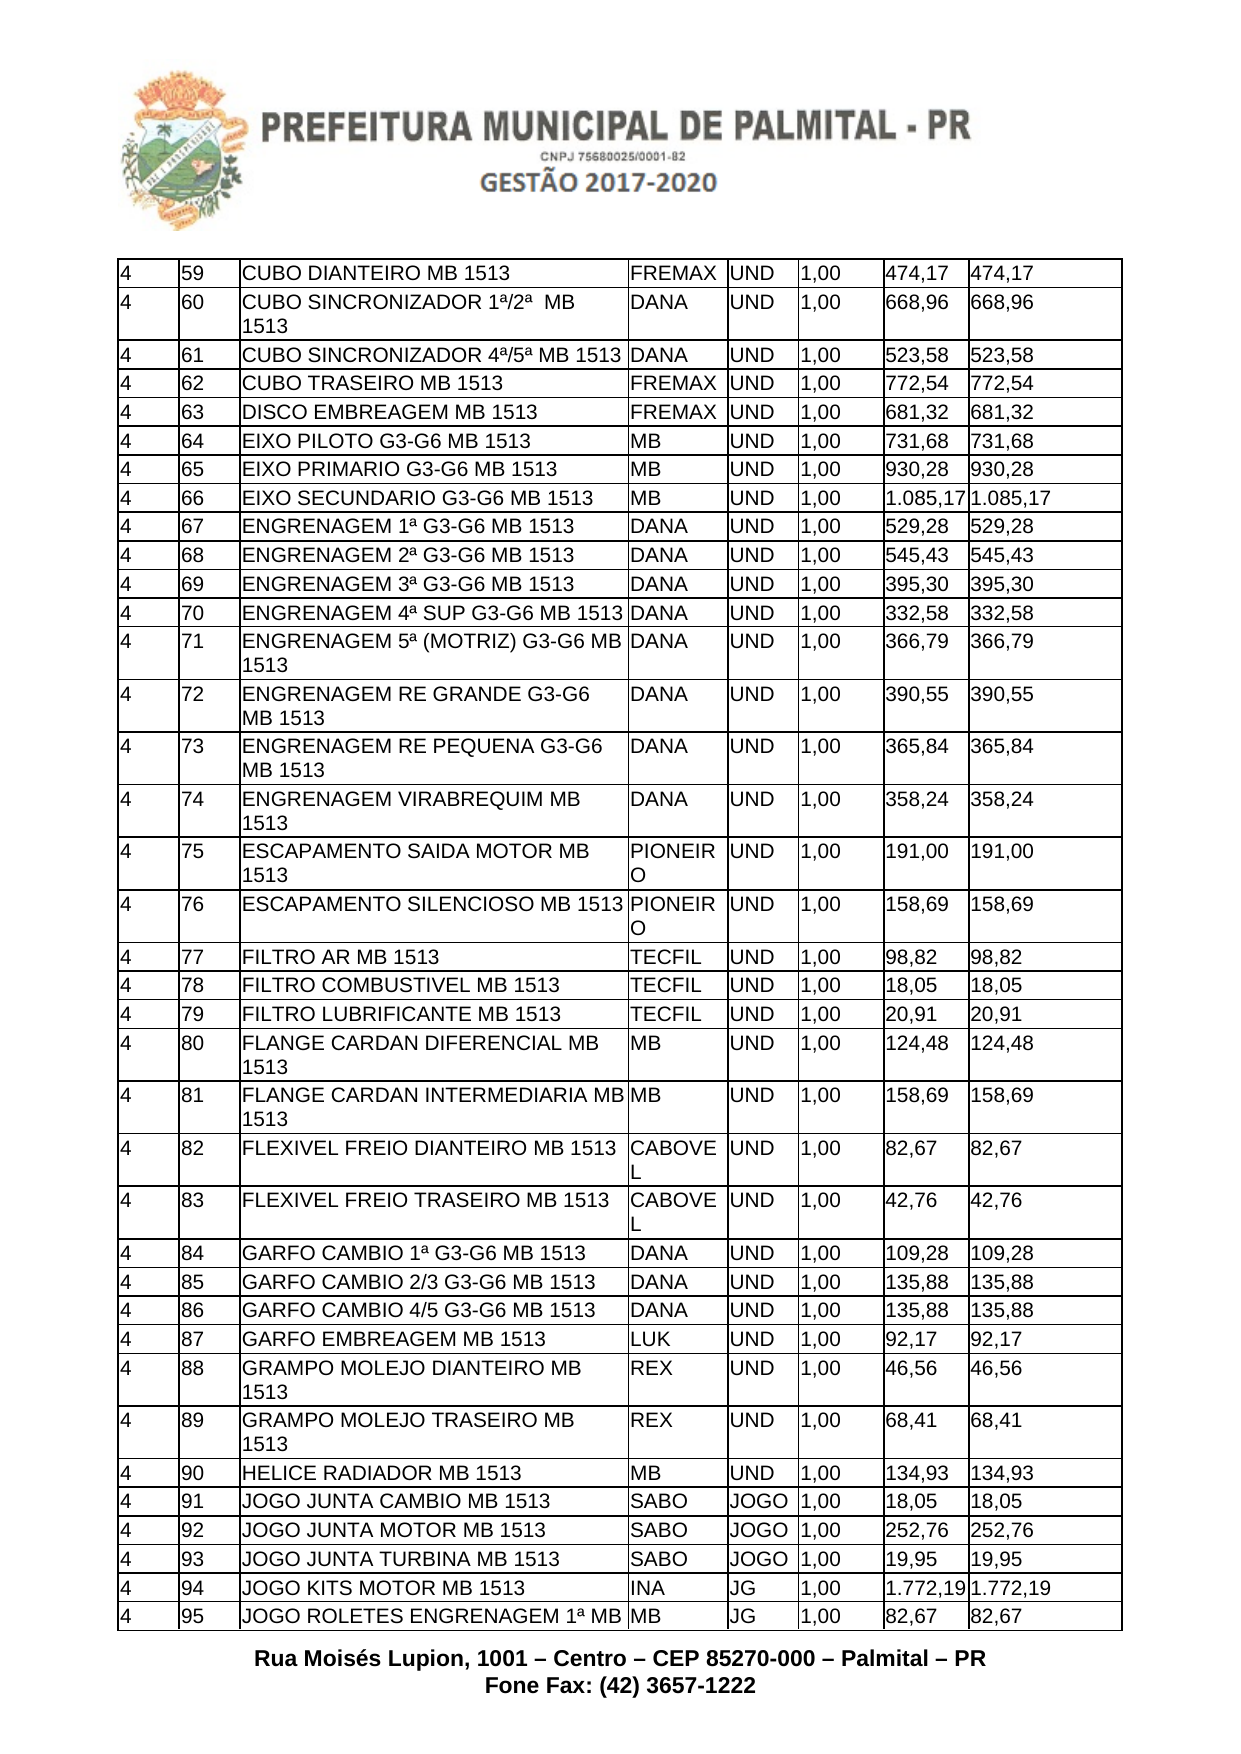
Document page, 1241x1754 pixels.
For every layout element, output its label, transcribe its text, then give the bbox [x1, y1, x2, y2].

table_cell TECFIL [629, 943, 727, 970]
table_cell UND [729, 1029, 798, 1080]
table_cell 4 [119, 891, 178, 941]
table_cell JOGO JUNTA MOTOR MB 1513 [241, 1517, 628, 1543]
table_cell 95 [180, 1602, 239, 1629]
table_cell 18,05 [970, 1488, 1121, 1515]
table_cell ENGRENAGEM VIRABREQUIM MB 1513 [241, 785, 628, 836]
table_cell UND [729, 484, 798, 511]
table_cell 390,55 [970, 680, 1121, 731]
table_cell 529,28 [970, 513, 1121, 540]
table_cell 1,00 [799, 542, 883, 568]
table_cell DANA [629, 288, 727, 339]
table_cell DANA [629, 599, 727, 626]
table_cell 731,68 [970, 427, 1121, 454]
table_cell 395,30 [885, 570, 968, 597]
table_cell 4 [119, 943, 178, 970]
table_cell 474,17 [970, 260, 1121, 287]
table_cell 1.085,17 [885, 484, 968, 511]
table_cell LUK [629, 1325, 727, 1352]
table_cell 395,30 [970, 570, 1121, 597]
table_cell FILTRO LUBRIFICANTE MB 1513 [241, 1000, 628, 1027]
table_cell 1.085,17 [970, 484, 1121, 511]
table_cell 4 [119, 627, 178, 678]
table_cell DANA [629, 1297, 727, 1324]
table_cell UND [729, 288, 798, 339]
table_cell REX [629, 1354, 727, 1405]
table_cell 69 [180, 570, 239, 597]
table_cell SABO [629, 1545, 727, 1572]
table_cell UND [729, 1268, 798, 1295]
table_cell 42,76 [885, 1187, 968, 1238]
table_cell 529,28 [885, 513, 968, 540]
table_cell 84 [180, 1240, 239, 1266]
table_cell 62 [180, 370, 239, 397]
table_cell 523,58 [970, 341, 1121, 368]
table_cell 4 [119, 599, 178, 626]
table_cell ENGRENAGEM RE PEQUENA G3-G6 MB 1513 [241, 733, 628, 784]
table_cell JOGO JUNTA CAMBIO MB 1513 [241, 1488, 628, 1515]
table_cell DANA [629, 733, 727, 784]
table_cell 930,28 [970, 456, 1121, 483]
table_cell 87 [180, 1325, 239, 1352]
table_cell 772,54 [970, 370, 1121, 397]
table_cell MB [629, 456, 727, 483]
table_cell 109,28 [885, 1240, 968, 1266]
table_cell GARFO CAMBIO 4/5 G3-G6 MB 1513 [241, 1297, 628, 1324]
table_cell UND [729, 680, 798, 731]
table_cell FLANGE CARDAN DIFERENCIAL MB 1513 [241, 1029, 628, 1080]
table_cell 67 [180, 513, 239, 540]
table_cell DANA [629, 680, 727, 731]
table_cell JOGO JUNTA TURBINA MB 1513 [241, 1545, 628, 1572]
table_cell 135,88 [970, 1268, 1121, 1295]
table_cell MB [629, 484, 727, 511]
table_cell MB [629, 427, 727, 454]
table_cell 4 [119, 1459, 178, 1486]
table_cell JOGO [729, 1545, 798, 1572]
table_cell 80 [180, 1029, 239, 1080]
table_cell 1,00 [799, 1082, 883, 1133]
table_cell 135,88 [970, 1297, 1121, 1324]
table_cell SABO [629, 1488, 727, 1515]
table_cell 681,32 [970, 398, 1121, 425]
table_cell ENGRENAGEM 4ª SUP G3-G6 MB 1513 [241, 599, 628, 626]
table_cell 252,76 [885, 1517, 968, 1543]
table_cell INA [629, 1574, 727, 1601]
table_cell FILTRO COMBUSTIVEL MB 1513 [241, 972, 628, 999]
table_cell UND [729, 627, 798, 678]
table_cell UND [729, 1325, 798, 1352]
table_cell 109,28 [970, 1240, 1121, 1266]
table_cell UND [729, 1459, 798, 1486]
table_cell UND [729, 1187, 798, 1238]
table_cell 1,00 [799, 1297, 883, 1324]
table_cell GRAMPO MOLEJO TRASEIRO MB 1513 [241, 1407, 628, 1458]
table_cell DANA [629, 542, 727, 568]
table_cell MB [629, 1602, 727, 1629]
table_cell 4 [119, 1602, 178, 1629]
table_cell FLEXIVEL FREIO TRASEIRO MB 1513 [241, 1187, 628, 1238]
table_cell ESCAPAMENTO SAIDA MOTOR MB 1513 [241, 838, 628, 889]
table_cell DISCO EMBREAGEM MB 1513 [241, 398, 628, 425]
table_cell 1,00 [799, 680, 883, 731]
table_cell 681,32 [885, 398, 968, 425]
table_cell TECFIL [629, 1000, 727, 1027]
table_cell 1,00 [799, 398, 883, 425]
table_cell 82,67 [970, 1602, 1121, 1629]
table_cell 63 [180, 398, 239, 425]
table_cell 4 [119, 1187, 178, 1238]
table_cell 1,00 [799, 1517, 883, 1543]
table_cell 68,41 [970, 1407, 1121, 1458]
table_cell FREMAX [629, 370, 727, 397]
table_cell 1,00 [799, 1268, 883, 1295]
table_cell 18,05 [885, 972, 968, 999]
table_cell ENGRENAGEM 3ª G3-G6 MB 1513 [241, 570, 628, 597]
table_cell DANA [629, 341, 727, 368]
table_cell 64 [180, 427, 239, 454]
table_cell 72 [180, 680, 239, 731]
table_cell 19,95 [970, 1545, 1121, 1572]
table_cell 18,05 [970, 972, 1121, 999]
table_cell 4 [119, 1325, 178, 1352]
table_cell 158,69 [970, 891, 1121, 941]
table_cell 1,00 [799, 733, 883, 784]
table_cell 68 [180, 542, 239, 568]
table_cell SABO [629, 1517, 727, 1543]
table_cell CUBO TRASEIRO MB 1513 [241, 370, 628, 397]
table_cell 1,00 [799, 288, 883, 339]
table_cell 4 [119, 570, 178, 597]
table_cell DANA [629, 1240, 727, 1266]
table_cell 1,00 [799, 456, 883, 483]
table_cell 1,00 [799, 891, 883, 941]
table_cell JOGO [729, 1488, 798, 1515]
table_cell DANA [629, 627, 727, 678]
table_cell CUBO SINCRONIZADOR 4ª/5ª MB 1513 [241, 341, 628, 368]
table_cell JG [729, 1574, 798, 1601]
table_cell UND [729, 891, 798, 941]
table_cell UND [729, 838, 798, 889]
table_cell EIXO PRIMARIO G3-G6 MB 1513 [241, 456, 628, 483]
table_cell FILTRO AR MB 1513 [241, 943, 628, 970]
table_cell 191,00 [885, 838, 968, 889]
table_cell UND [729, 1407, 798, 1458]
table_cell MB [629, 1029, 727, 1080]
table_cell JG [729, 1602, 798, 1629]
table_cell 930,28 [885, 456, 968, 483]
table_cell 390,55 [885, 680, 968, 731]
table_cell 4 [119, 1354, 178, 1405]
table_cell JOGO ROLETES ENGRENAGEM 1ª MB 1513 [241, 1602, 628, 1629]
table_cell GARFO CAMBIO 1ª G3-G6 MB 1513 [241, 1240, 628, 1266]
table_cell FREMAX [629, 398, 727, 425]
table_cell 191,00 [970, 838, 1121, 889]
table_cell 365,84 [970, 733, 1121, 784]
table_cell 545,43 [885, 542, 968, 568]
table_cell 358,24 [970, 785, 1121, 836]
table_cell 158,69 [885, 891, 968, 941]
table_cell 4 [119, 427, 178, 454]
table_cell 358,24 [885, 785, 968, 836]
table_cell CUBO DIANTEIRO MB 1513 [241, 260, 628, 287]
table_cell 82,67 [885, 1602, 968, 1629]
table_cell 74 [180, 785, 239, 836]
table_cell 1,00 [799, 1574, 883, 1601]
table_cell 4 [119, 398, 178, 425]
table_cell 158,69 [885, 1082, 968, 1133]
table_cell 135,88 [885, 1297, 968, 1324]
table_cell 92,17 [970, 1325, 1121, 1352]
table_cell 93 [180, 1545, 239, 1572]
table_cell 1,00 [799, 260, 883, 287]
table_cell 4 [119, 1268, 178, 1295]
table_cell 89 [180, 1407, 239, 1458]
table_cell FREMAX [629, 260, 727, 287]
table_cell UND [729, 427, 798, 454]
table_cell ENGRENAGEM 2ª G3-G6 MB 1513 [241, 542, 628, 568]
table_cell 1.772,19 [970, 1574, 1121, 1601]
table_cell 85 [180, 1268, 239, 1295]
table_cell 1,00 [799, 627, 883, 678]
table_cell 365,84 [885, 733, 968, 784]
table_cell 1,00 [799, 1407, 883, 1458]
table_cell 1,00 [799, 484, 883, 511]
table_cell 46,56 [970, 1354, 1121, 1405]
table_cell 78 [180, 972, 239, 999]
table_cell PIONEIRO [629, 891, 727, 941]
table_cell 92 [180, 1517, 239, 1543]
table_cell UND [729, 1134, 798, 1185]
table_cell 92,17 [885, 1325, 968, 1352]
table_cell 1,00 [799, 1187, 883, 1238]
table_cell 1,00 [799, 1029, 883, 1080]
table_cell 82 [180, 1134, 239, 1185]
table_cell REX [629, 1407, 727, 1458]
table_cell 75 [180, 838, 239, 889]
table_cell GARFO EMBREAGEM MB 1513 [241, 1325, 628, 1352]
table_cell 4 [119, 1029, 178, 1080]
table_cell 61 [180, 341, 239, 368]
table_cell 474,17 [885, 260, 968, 287]
table_cell 42,76 [970, 1187, 1121, 1238]
table_cell 1,00 [799, 1459, 883, 1486]
table_cell 772,54 [885, 370, 968, 397]
table_cell 1,00 [799, 972, 883, 999]
table_cell PIONEIRO [629, 838, 727, 889]
table_cell HELICE RADIADOR MB 1513 [241, 1459, 628, 1486]
table_cell 71 [180, 627, 239, 678]
table_cell 4 [119, 1517, 178, 1543]
table_cell ENGRENAGEM RE GRANDE G3-G6 MB 1513 [241, 680, 628, 731]
table_cell UND [729, 943, 798, 970]
table_cell 46,56 [885, 1354, 968, 1405]
table_cell UND [729, 570, 798, 597]
table_cell 4 [119, 680, 178, 731]
table_cell UND [729, 599, 798, 626]
table_cell JOGO KITS MOTOR MB 1513 [241, 1574, 628, 1601]
table_cell 4 [119, 1488, 178, 1515]
table_cell 4 [119, 260, 178, 287]
table_cell 73 [180, 733, 239, 784]
table_cell EIXO PILOTO G3-G6 MB 1513 [241, 427, 628, 454]
table_cell 1,00 [799, 513, 883, 540]
table_cell CABOVEL [629, 1134, 727, 1185]
table_cell DANA [629, 570, 727, 597]
table_cell 1.772,19 [885, 1574, 968, 1601]
table_cell 668,96 [970, 288, 1121, 339]
table_cell FLANGE CARDAN INTERMEDIARIA MB 1513 [241, 1082, 628, 1133]
table_cell ENGRENAGEM 1ª G3-G6 MB 1513 [241, 513, 628, 540]
table_cell 81 [180, 1082, 239, 1133]
table_cell 1,00 [799, 1545, 883, 1572]
table_cell UND [729, 370, 798, 397]
table_cell 1,00 [799, 943, 883, 970]
table_cell 1,00 [799, 1000, 883, 1027]
table_cell 134,93 [885, 1459, 968, 1486]
table_cell 366,79 [970, 627, 1121, 678]
table_cell EIXO SECUNDARIO G3-G6 MB 1513 [241, 484, 628, 511]
table_cell CUBO SINCRONIZADOR 1ª/2ª MB 1513 [241, 288, 628, 339]
table_cell ESCAPAMENTO SILENCIOSO MB 1513 [241, 891, 628, 941]
table_cell 1,00 [799, 570, 883, 597]
table_cell 98,82 [885, 943, 968, 970]
table_cell UND [729, 260, 798, 287]
table_cell 4 [119, 542, 178, 568]
table_cell 4 [119, 513, 178, 540]
table_cell 124,48 [970, 1029, 1121, 1080]
table_cell JOGO [729, 1517, 798, 1543]
table_cell 4 [119, 838, 178, 889]
table_cell 90 [180, 1459, 239, 1486]
table_cell 731,68 [885, 427, 968, 454]
table_cell FLEXIVEL FREIO DIANTEIRO MB 1513 [241, 1134, 628, 1185]
table_cell 545,43 [970, 542, 1121, 568]
table_cell UND [729, 341, 798, 368]
table_cell 59 [180, 260, 239, 287]
table_cell GARFO CAMBIO 2/3 G3-G6 MB 1513 [241, 1268, 628, 1295]
table_cell 252,76 [970, 1517, 1121, 1543]
table_cell 523,58 [885, 341, 968, 368]
table_cell 4 [119, 288, 178, 339]
table_cell 4 [119, 341, 178, 368]
table_cell 4 [119, 1000, 178, 1027]
table_cell UND [729, 513, 798, 540]
table_cell 82,67 [970, 1134, 1121, 1185]
table_cell GRAMPO MOLEJO DIANTEIRO MB 1513 [241, 1354, 628, 1405]
table_cell 1,00 [799, 599, 883, 626]
table_cell 1,00 [799, 370, 883, 397]
table_cell 82,67 [885, 1134, 968, 1185]
table_cell 332,58 [970, 599, 1121, 626]
table_cell MB [629, 1082, 727, 1133]
table_cell 18,05 [885, 1488, 968, 1515]
table_cell 79 [180, 1000, 239, 1027]
table_cell 66 [180, 484, 239, 511]
table_cell UND [729, 1082, 798, 1133]
table_cell 88 [180, 1354, 239, 1405]
table_cell UND [729, 542, 798, 568]
table_cell 4 [119, 1545, 178, 1572]
table_cell 668,96 [885, 288, 968, 339]
table_cell 4 [119, 972, 178, 999]
table_cell 4 [119, 370, 178, 397]
table_cell CABOVEL [629, 1187, 727, 1238]
table_cell UND [729, 1297, 798, 1324]
table_cell 77 [180, 943, 239, 970]
table_cell 1,00 [799, 1240, 883, 1266]
table_cell 1,00 [799, 1134, 883, 1185]
table_cell 20,91 [970, 1000, 1121, 1027]
table_cell ENGRENAGEM 5ª (MOTRIZ) G3-G6 MB 1513 [241, 627, 628, 678]
table_cell 1,00 [799, 1354, 883, 1405]
table_cell 86 [180, 1297, 239, 1324]
table_cell 134,93 [970, 1459, 1121, 1486]
table_cell DANA [629, 513, 727, 540]
table_cell UND [729, 398, 798, 425]
table_cell 4 [119, 1240, 178, 1266]
table_cell MB [629, 1459, 727, 1486]
table_cell 60 [180, 288, 239, 339]
table_cell 4 [119, 484, 178, 511]
table_cell 70 [180, 599, 239, 626]
table_cell 4 [119, 1574, 178, 1601]
table_cell 332,58 [885, 599, 968, 626]
table_cell 76 [180, 891, 239, 941]
table_cell 4 [119, 1134, 178, 1185]
table_cell 1,00 [799, 838, 883, 889]
table_cell 68,41 [885, 1407, 968, 1458]
table_cell 4 [119, 1407, 178, 1458]
table_cell TECFIL [629, 972, 727, 999]
table_cell 366,79 [885, 627, 968, 678]
table_cell 1,00 [799, 785, 883, 836]
table_cell 4 [119, 733, 178, 784]
table_cell 1,00 [799, 427, 883, 454]
table_cell UND [729, 456, 798, 483]
table_cell UND [729, 785, 798, 836]
table_cell 4 [119, 785, 178, 836]
table_cell 158,69 [970, 1082, 1121, 1133]
picture [118, 59, 1004, 231]
table_cell 4 [119, 456, 178, 483]
table_cell 124,48 [885, 1029, 968, 1080]
table_cell 91 [180, 1488, 239, 1515]
table_cell UND [729, 1000, 798, 1027]
table_cell UND [729, 1354, 798, 1405]
table_cell 83 [180, 1187, 239, 1238]
table_cell UND [729, 733, 798, 784]
table_cell 1,00 [799, 341, 883, 368]
table_cell UND [729, 1240, 798, 1266]
table_cell 19,95 [885, 1545, 968, 1572]
table_cell 1,00 [799, 1488, 883, 1515]
table_cell UND [729, 972, 798, 999]
table_cell 1,00 [799, 1602, 883, 1629]
table_cell 135,88 [885, 1268, 968, 1295]
table_cell 4 [119, 1082, 178, 1133]
table_cell DANA [629, 1268, 727, 1295]
table_cell 20,91 [885, 1000, 968, 1027]
table_cell 1,00 [799, 1325, 883, 1352]
table_cell 4 [119, 1297, 178, 1324]
table_cell 94 [180, 1574, 239, 1601]
table_cell 98,82 [970, 943, 1121, 970]
table_cell DANA [629, 785, 727, 836]
table_cell 65 [180, 456, 239, 483]
